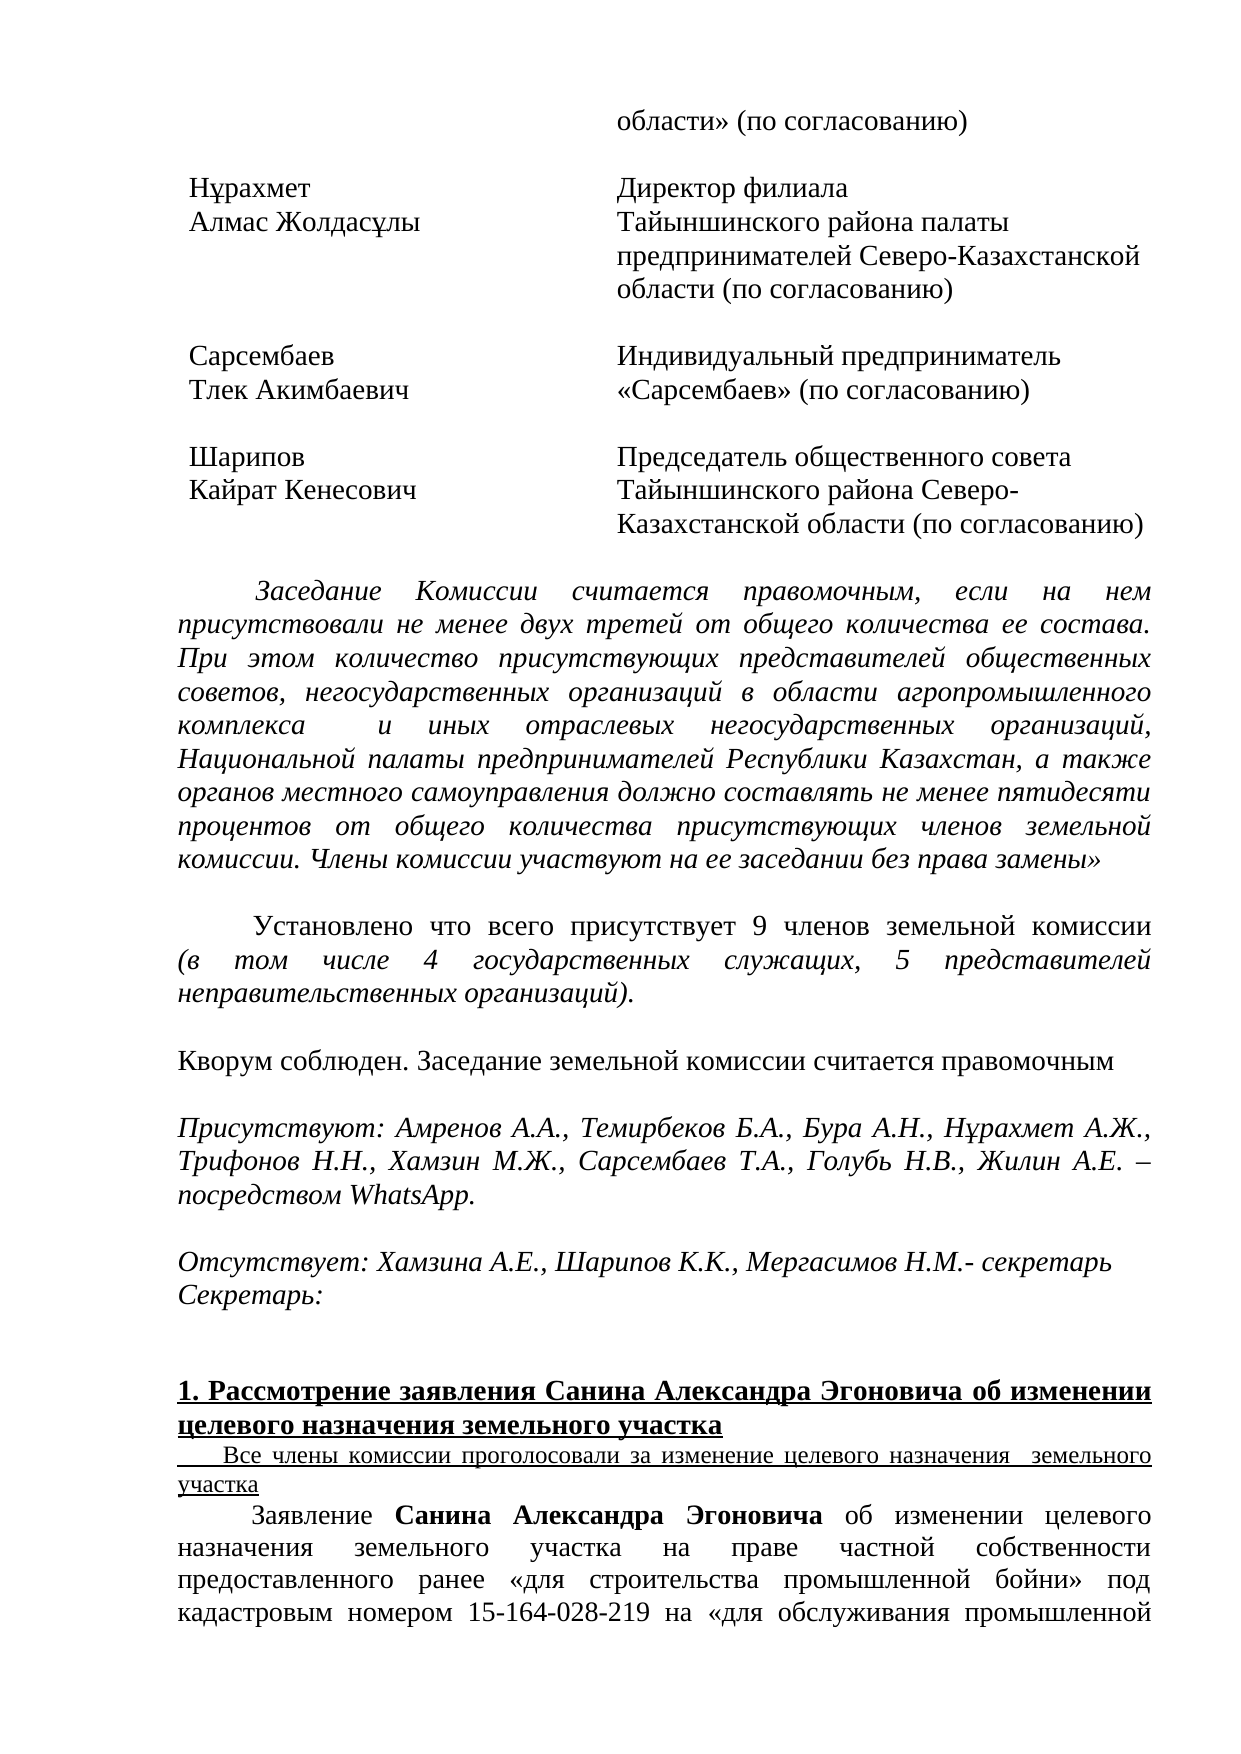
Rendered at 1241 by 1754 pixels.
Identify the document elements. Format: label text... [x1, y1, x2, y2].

text Отсутствует: Хамзина А.Е., Шарипов К.К., Мергасимов Н.М.- секретарь [177, 1244, 1152, 1277]
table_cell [605, 104, 1167, 573]
text Все члены комиссии проголосовали за изменение целевого назначения земельного участка [177, 1467, 1152, 1498]
text Секретарь: [177, 1277, 1152, 1311]
text Все члены комиссии проголосовали за изменение целевого назначения земельного участка [177, 1440, 1152, 1465]
text Установлено что всего присутствует 9 членов земельной комиссии (в том числе 4 государственных служащих, 5 представителей неправительственных организаций). [177, 908, 1152, 1009]
text Присутствуют: Амренов А.А., Темирбеков Б.А., Бура А.Н., Нұрахмет А.Ж., Трифонов Н.Н., Хамзин М.Ж., Сарсембаев Т.А., Голубь Н.В., Жилин А.Е. – посредством WhatsApp. [177, 1110, 1152, 1210]
text 1. Рассмотрение заявления Санина Александра Эгоновича об изменении целевого назначения земельного участка [177, 1404, 1152, 1440]
text 1. Рассмотрение заявления Санина Александра Эгоновича об изменении целевого назначения земельного участка [177, 1373, 1152, 1402]
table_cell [177, 104, 605, 573]
text Заседание Комиссии считается правомочным, если на нем присутствовали не менее двух третей от общего количества ее состава. При этом количество присутствующих представителей общественных советов, негосударственных организаций в области агропромышленного комплекса и иных отраслевых негосударственных организаций, Национальной палаты предпринимателей Республики Казахстан, а также органов местного самоуправления должно составлять не менее пятидесяти процентов от общего количества присутствующих членов земельной комиссии. Члены комиссии участвуют на ее заседании без права замены» [177, 573, 1152, 875]
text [177, 1498, 1152, 1627]
text Кворум соблюден. Заседание земельной комиссии считается правомочным [177, 1043, 1152, 1076]
